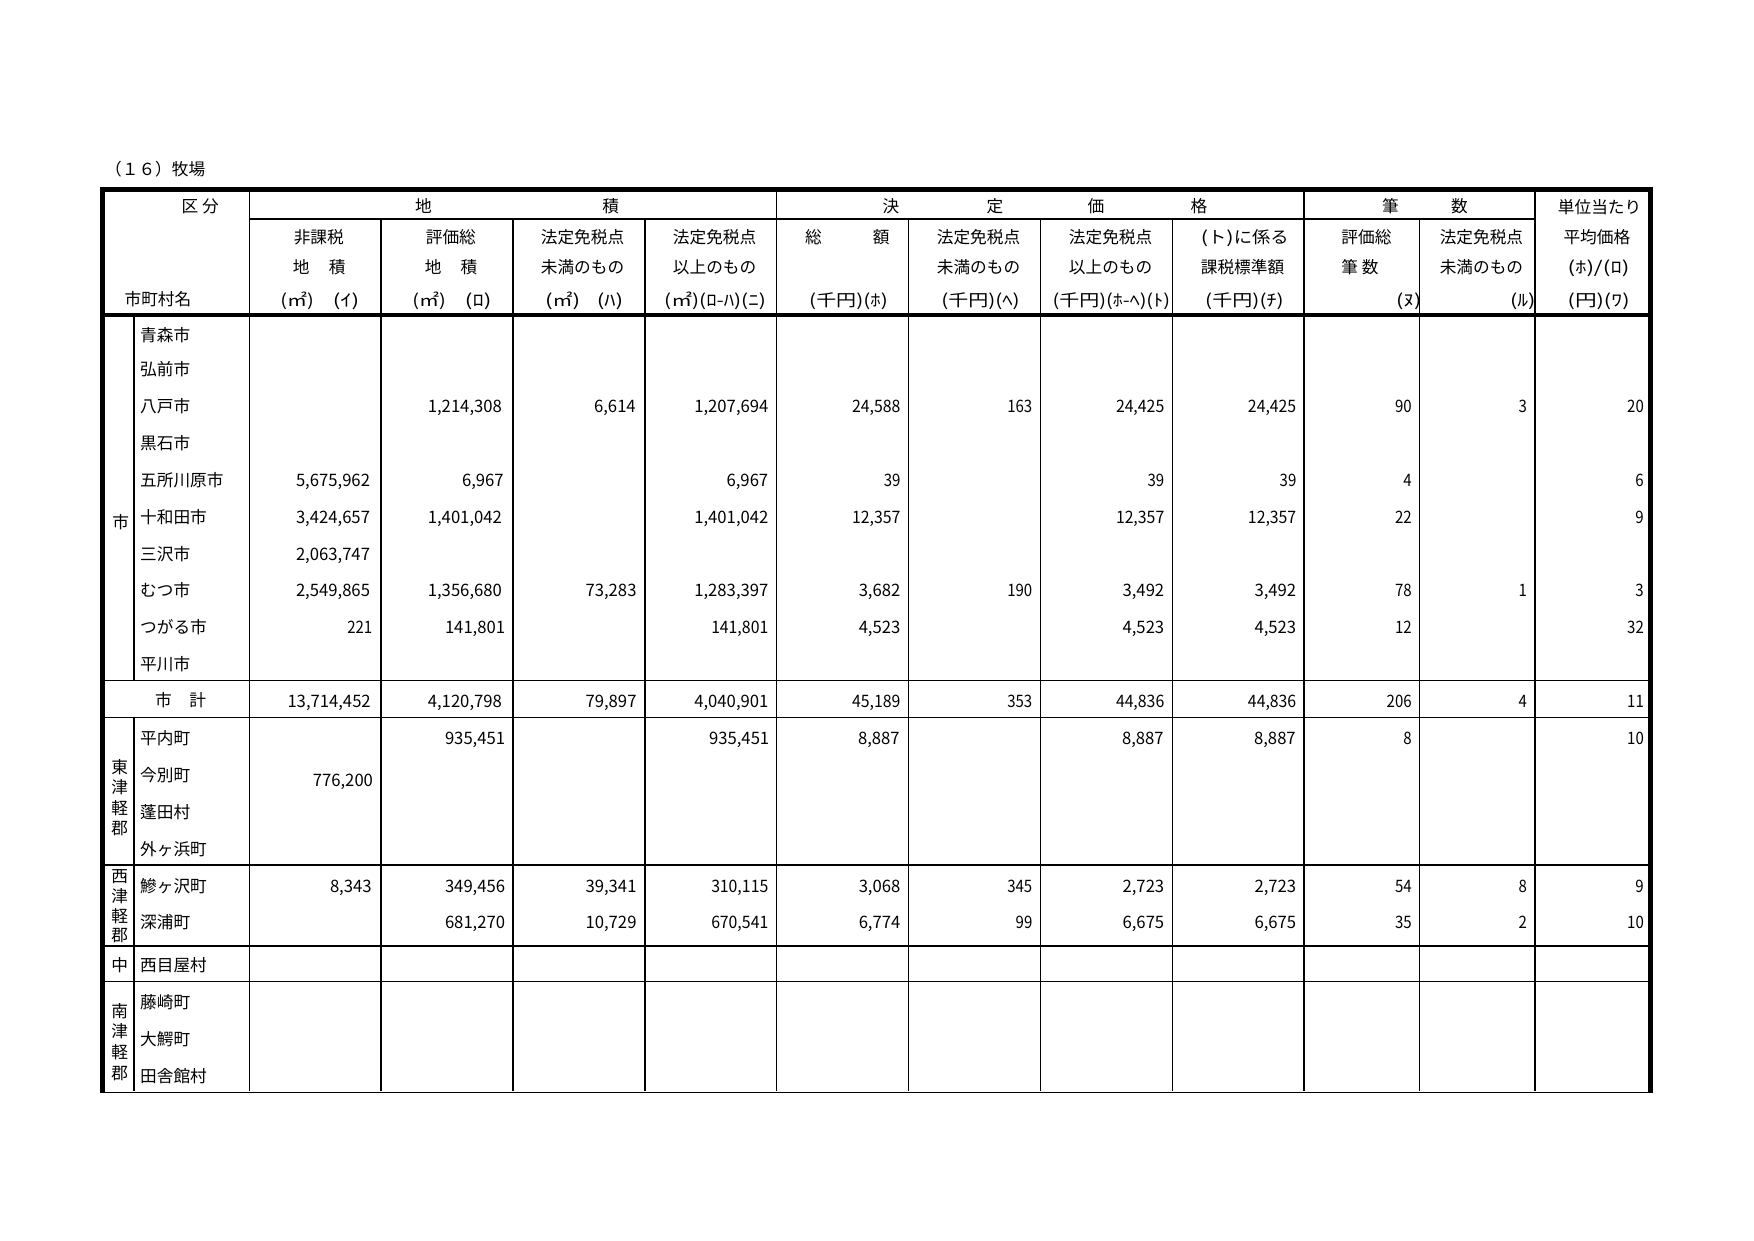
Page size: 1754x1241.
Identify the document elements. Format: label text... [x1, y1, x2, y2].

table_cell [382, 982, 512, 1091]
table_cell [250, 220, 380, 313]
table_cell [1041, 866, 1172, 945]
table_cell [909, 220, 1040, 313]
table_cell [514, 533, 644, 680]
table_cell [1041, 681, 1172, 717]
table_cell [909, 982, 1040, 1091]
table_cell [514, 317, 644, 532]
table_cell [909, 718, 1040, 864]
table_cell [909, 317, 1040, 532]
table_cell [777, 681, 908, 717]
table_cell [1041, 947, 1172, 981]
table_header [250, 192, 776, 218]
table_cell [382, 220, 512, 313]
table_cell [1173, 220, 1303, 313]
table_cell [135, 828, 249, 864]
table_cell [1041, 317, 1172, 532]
text （１６）牧場 [105, 156, 1668, 180]
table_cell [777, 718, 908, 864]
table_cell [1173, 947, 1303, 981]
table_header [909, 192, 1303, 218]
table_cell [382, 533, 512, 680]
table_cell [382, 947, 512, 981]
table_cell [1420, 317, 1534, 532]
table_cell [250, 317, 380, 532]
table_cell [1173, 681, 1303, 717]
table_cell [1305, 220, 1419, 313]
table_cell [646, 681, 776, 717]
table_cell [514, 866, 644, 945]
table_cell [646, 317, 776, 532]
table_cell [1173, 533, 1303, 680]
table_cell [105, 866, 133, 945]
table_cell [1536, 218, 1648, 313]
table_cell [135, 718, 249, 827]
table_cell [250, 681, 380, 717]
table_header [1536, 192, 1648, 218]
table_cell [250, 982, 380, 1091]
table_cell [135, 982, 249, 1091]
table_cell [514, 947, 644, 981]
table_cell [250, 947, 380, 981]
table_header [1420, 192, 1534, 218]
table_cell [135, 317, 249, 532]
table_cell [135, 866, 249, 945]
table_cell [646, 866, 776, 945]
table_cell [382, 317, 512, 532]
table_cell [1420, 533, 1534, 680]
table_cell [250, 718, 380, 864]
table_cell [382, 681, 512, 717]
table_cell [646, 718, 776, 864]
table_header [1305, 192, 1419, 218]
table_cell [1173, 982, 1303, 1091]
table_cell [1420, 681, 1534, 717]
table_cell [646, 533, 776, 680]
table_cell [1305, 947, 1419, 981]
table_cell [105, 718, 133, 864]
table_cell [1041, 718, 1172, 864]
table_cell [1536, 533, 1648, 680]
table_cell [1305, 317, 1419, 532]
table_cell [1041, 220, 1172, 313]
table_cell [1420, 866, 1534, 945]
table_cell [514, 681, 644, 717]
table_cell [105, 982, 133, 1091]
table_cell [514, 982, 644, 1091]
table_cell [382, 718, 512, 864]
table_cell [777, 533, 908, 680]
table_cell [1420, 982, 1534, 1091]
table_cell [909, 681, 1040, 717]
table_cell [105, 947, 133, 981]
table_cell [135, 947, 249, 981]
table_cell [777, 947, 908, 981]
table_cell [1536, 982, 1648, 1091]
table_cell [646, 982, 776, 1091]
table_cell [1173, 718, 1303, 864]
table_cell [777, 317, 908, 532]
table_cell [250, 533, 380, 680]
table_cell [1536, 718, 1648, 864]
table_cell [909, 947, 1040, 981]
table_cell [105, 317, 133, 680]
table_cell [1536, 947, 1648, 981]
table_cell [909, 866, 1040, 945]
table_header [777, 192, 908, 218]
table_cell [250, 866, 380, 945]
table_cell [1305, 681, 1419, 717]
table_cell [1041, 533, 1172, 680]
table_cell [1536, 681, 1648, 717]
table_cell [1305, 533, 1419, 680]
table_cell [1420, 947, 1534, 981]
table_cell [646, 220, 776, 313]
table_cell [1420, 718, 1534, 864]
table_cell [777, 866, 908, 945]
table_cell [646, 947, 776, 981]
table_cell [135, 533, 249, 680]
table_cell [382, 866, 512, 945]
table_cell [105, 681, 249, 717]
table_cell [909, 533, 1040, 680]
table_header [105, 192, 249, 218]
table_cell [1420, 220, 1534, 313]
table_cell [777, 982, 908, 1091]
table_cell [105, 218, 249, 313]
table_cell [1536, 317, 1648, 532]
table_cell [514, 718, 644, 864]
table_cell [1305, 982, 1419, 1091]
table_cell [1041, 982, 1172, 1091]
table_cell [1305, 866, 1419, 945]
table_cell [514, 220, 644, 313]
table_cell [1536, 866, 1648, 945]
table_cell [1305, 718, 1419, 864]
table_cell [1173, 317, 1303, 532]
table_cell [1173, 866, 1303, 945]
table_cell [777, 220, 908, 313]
